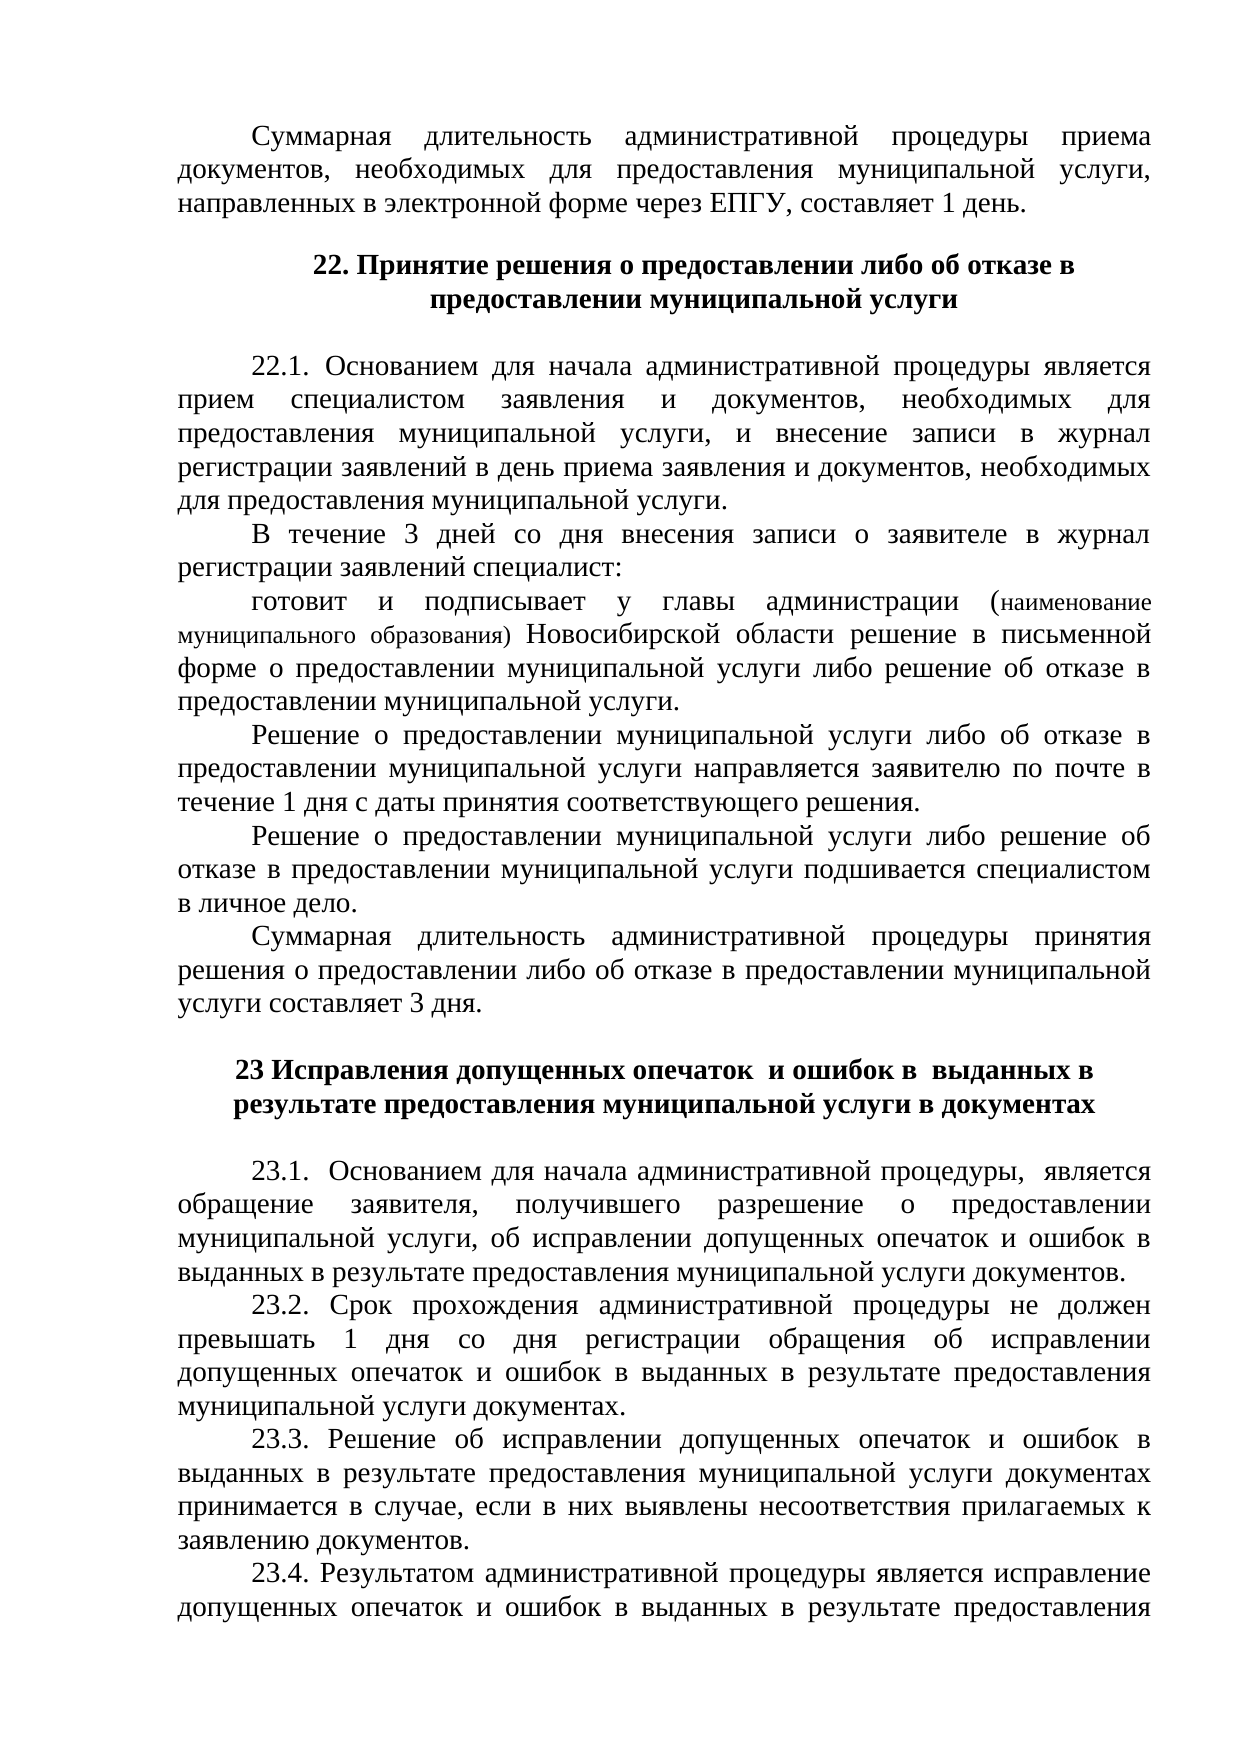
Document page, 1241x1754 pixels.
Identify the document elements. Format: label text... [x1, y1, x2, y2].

text Суммарная длительность административной процедуры приема документов, необходимых для предоставления муниципальной услуги, направленных в электронной форме через ЕПГУ, составляет 1 день. [177, 118, 1152, 219]
text 23.1. Основанием для начала административной процедуры, является обращение заявителя, получившего разрешение о предоставлении муниципальной услуги, об исправлении допущенных опечаток и ошибок в выданных в результате предоставления муниципальной услуги документов. [177, 1153, 1152, 1287]
text В течение 3 дней со дня внесения записи о заявителе в журнал регистрации заявлений специалист: [177, 516, 1152, 583]
text 22.1. Основанием для начала административной процедуры является прием специалистом заявления и документов, необходимых для предоставления муниципальной услуги, и внесение записи в журнал регистрации заявлений в день приема заявления и документов, необходимых для предоставления муниципальной услуги. [177, 348, 1152, 516]
text Решение о предоставлении муниципальной услуги либо решение об отказе в предоставлении муниципальной услуги подшивается специалистом в личное дело. [177, 818, 1152, 918]
text Суммарная длительность административной процедуры принятия решения о предоставлении либо об отказе в предоставлении муниципальной услуги составляет 3 дня. [177, 918, 1152, 1019]
text готовит и подписывает у главы администрации (наименование муниципального образования) Новосибирской области решение в письменной форме о предоставлении муниципальной услуги либо решение об отказе в предоставлении муниципальной услуги. [177, 583, 1152, 717]
text 23.2. Срок прохождения административной процедуры не должен превышать 1 дня со дня регистрации обращения об исправлении допущенных опечаток и ошибок в выданных в результате предоставления муниципальной услуги документах. [177, 1287, 1152, 1421]
text Решение о предоставлении муниципальной услуги либо об отказе в предоставлении муниципальной услуги направляется заявителю по почте в течение 1 дня с даты принятия соответствующего решения. [177, 717, 1152, 818]
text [177, 1556, 1152, 1623]
text 23 Исправления допущенных опечаток и ошибок в выданных в результате предоставления муниципальной услуги в документах [177, 1052, 1152, 1119]
text 23.3. Решение об исправлении допущенных опечаток и ошибок в выданных в результате предоставления муниципальной услуги документах принимается в случае, если в них выявлены несоответствия прилагаемых к заявлению документов. [177, 1421, 1152, 1556]
text 22. Принятие решения о предоставлении либо об отказе в предоставлении муниципальной услуги [236, 247, 1152, 314]
